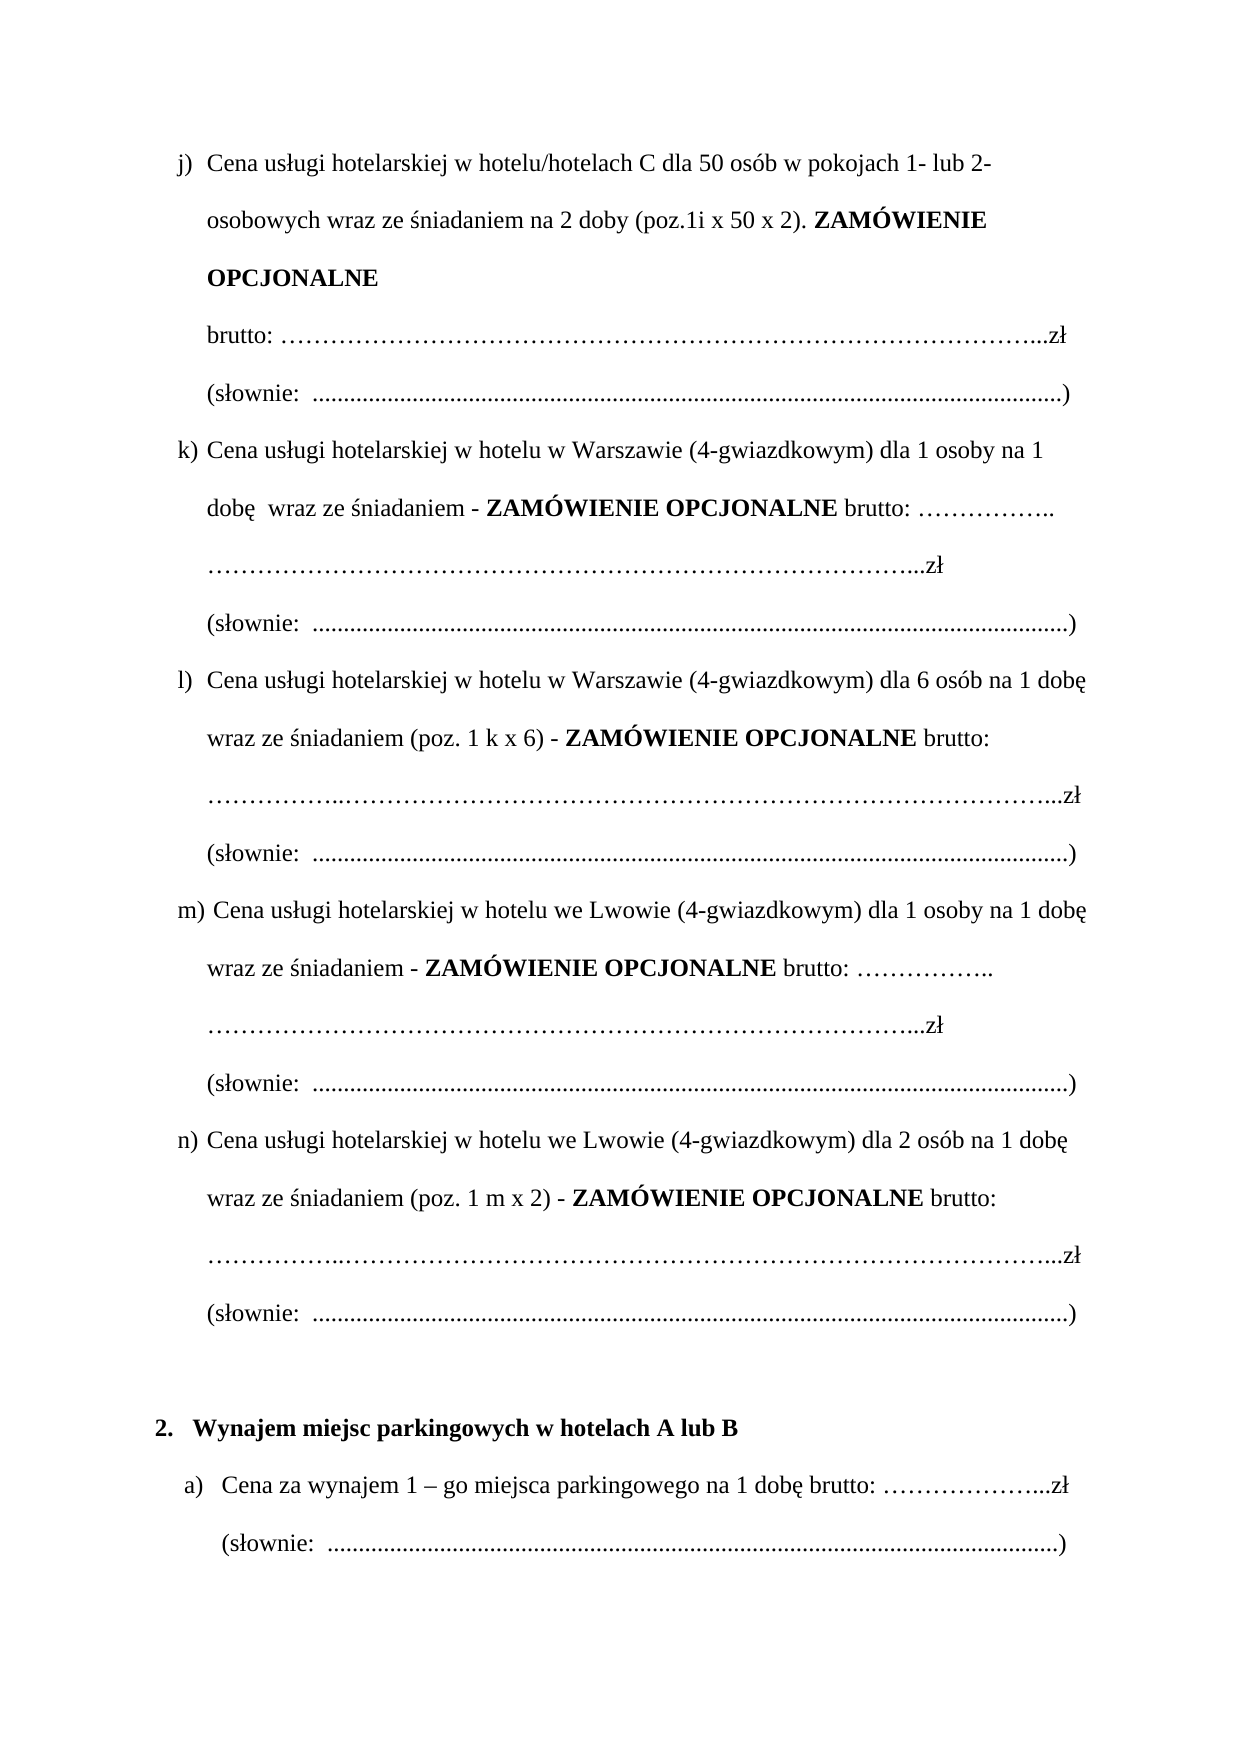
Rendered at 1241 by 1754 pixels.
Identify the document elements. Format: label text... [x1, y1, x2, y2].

list Wynajem miejsc parkingowych w hotelach A lub B [154, 1413, 1093, 1441]
text (słownie: .........................................................................................................................) [148, 1298, 1093, 1326]
text (słownie: .........................................................................................................................) [148, 608, 1093, 636]
text brutto: ………………………………………………………………………………...zł [207, 320, 1093, 349]
list Cena za wynajem 1 – go miejsca parkingowego na 1 dobę brutto: ………………...zł [184, 1470, 1093, 1499]
list Cena usługi hotelarskiej w hotelu w Warszawie (4-gwiazdkowym) dla 6 osób na 1 dobę wraz ze śniadaniem (poz. 1 k x 6) - ZAMÓWIENIE OPCJONALNE brutto: ……………..…………………………………………………………………………...zł [177, 665, 1093, 809]
list Cena usługi hotelarskiej w hotelu/hotelach C dla 50 osób w pokojach 1- lub 2- osobowych wraz ze śniadaniem na 2 doby (poz.1i x 50 x 2). ZAMÓWIENIE OPCJONALNE [177, 148, 1093, 291]
text (słownie: .........................................................................................................................) [148, 838, 1093, 866]
list Cena usługi hotelarskiej w hotelu w Warszawie (4-gwiazdkowym) dla 1 osoby na 1 dobę wraz ze śniadaniem - ZAMÓWIENIE OPCJONALNE brutto: ……………..…………………………………………………………………………...zł [177, 435, 1093, 579]
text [221, 1528, 1093, 1556]
text (słownie: .........................................................................................................................) [148, 1068, 1093, 1096]
list Cena usługi hotelarskiej w hotelu we Lwowie (4-gwiazdkowym) dla 1 osoby na 1 dobę wraz ze śniadaniem - ZAMÓWIENIE OPCJONALNE brutto: ……………..…………………………………………………………………………...zł [177, 895, 1093, 1039]
list Cena usługi hotelarskiej w hotelu we Lwowie (4-gwiazdkowym) dla 2 osób na 1 dobę wraz ze śniadaniem (poz. 1 m x 2) - ZAMÓWIENIE OPCJONALNE brutto: ……………..…………………………………………………………………………...zł [177, 1125, 1093, 1269]
text (słownie: ........................................................................................................................) [207, 378, 1093, 406]
